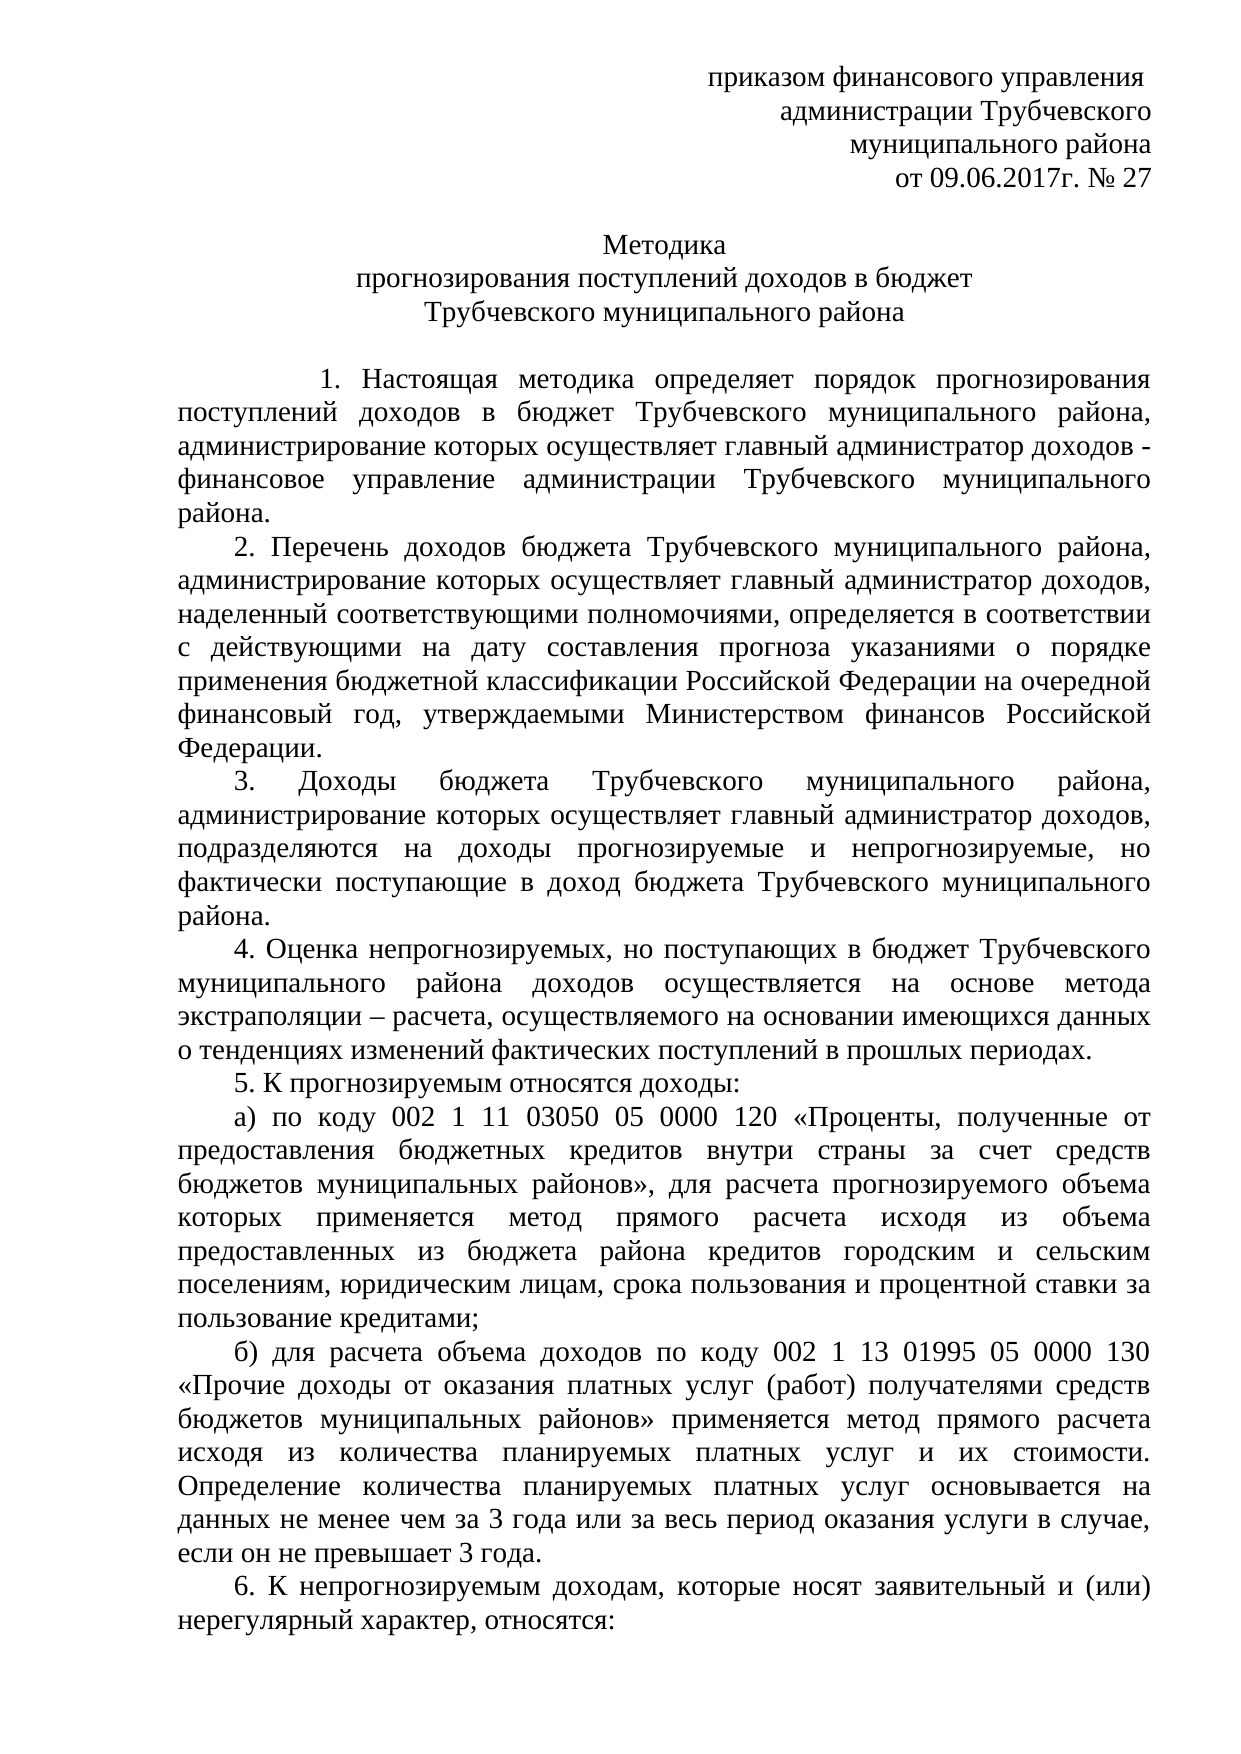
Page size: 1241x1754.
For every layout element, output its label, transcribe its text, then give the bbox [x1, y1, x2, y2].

text 5. К прогнозируемым относятся доходы: [177, 1065, 1152, 1099]
text Методика [177, 227, 1152, 260]
text а) по коду 002 1 11 03050 05 0000 120 «Проценты, полученные от предоставления бюджетных кредитов внутри страны за счет средств бюджетов муниципальных районов», для расчета прогнозируемого объема которых применяется метод прямого расчета исходя из объема предоставленных из бюджета района кредитов городским и сельским поселениям, юридическим лицам, срока пользования и процентной ставки за пользование кредитами; [177, 1099, 1152, 1334]
text 2. Перечень доходов бюджета Трубчевского муниципального района, администрирование которых осуществляет главный администратор доходов, наделенный соответствующими полномочиями, определяется в соответствии с действующими на дату составления прогноза указаниями о порядке применения бюджетной классификации Российской Федерации на очередной финансовый год, утверждаемыми Министерством финансов Российской Федерации. [177, 529, 1152, 763]
text Трубчевского муниципального района [177, 294, 1152, 327]
text от 09.06.2017г. № 27 [177, 160, 1152, 193]
text б) для расчета объема доходов по коду 002 1 13 01995 05 0000 130 «Прочие доходы от оказания платных услуг (работ) получателями средств бюджетов муниципальных районов» применяется метод прямого расчета исходя из количества планируемых платных услуг и их стоимости. Определение количества планируемых платных услуг основывается на данных не менее чем за 3 года или за весь период оказания услуги в случае, если он не превышает 3 года. [177, 1334, 1152, 1568]
text 3. Доходы бюджета Трубчевского муниципального района, администрирование которых осуществляет главный администратор доходов, подразделяются на доходы прогнозируемые и непрогнозируемые, но фактически поступающие в доход бюджета Трубчевского муниципального района. [177, 763, 1152, 931]
text 6. К непрогнозируемым доходам, которые носят заявительный и (или) нерегулярный характер, относятся: [177, 1568, 1152, 1636]
text 4. Оценка непрогнозируемых, но поступающих в бюджет Трубчевского муниципального района доходов осуществляется на основе метода экстраполяции – расчета, осуществляемого на основании имеющихся данных о тенденциях изменений фактических поступлений в прошлых периодах. [177, 931, 1152, 1065]
text приказом финансового управления администрации Трубчевского муниципального района [177, 59, 1152, 160]
text прогнозирования поступлений доходов в бюджет [177, 260, 1152, 294]
text 1. Настоящая методика определяет порядок прогнозирования поступлений доходов в бюджет Трубчевского муниципального района, администрирование которых осуществляет главный администратор доходов - финансовое управление администрации Трубчевского муниципального района. [177, 361, 1152, 529]
